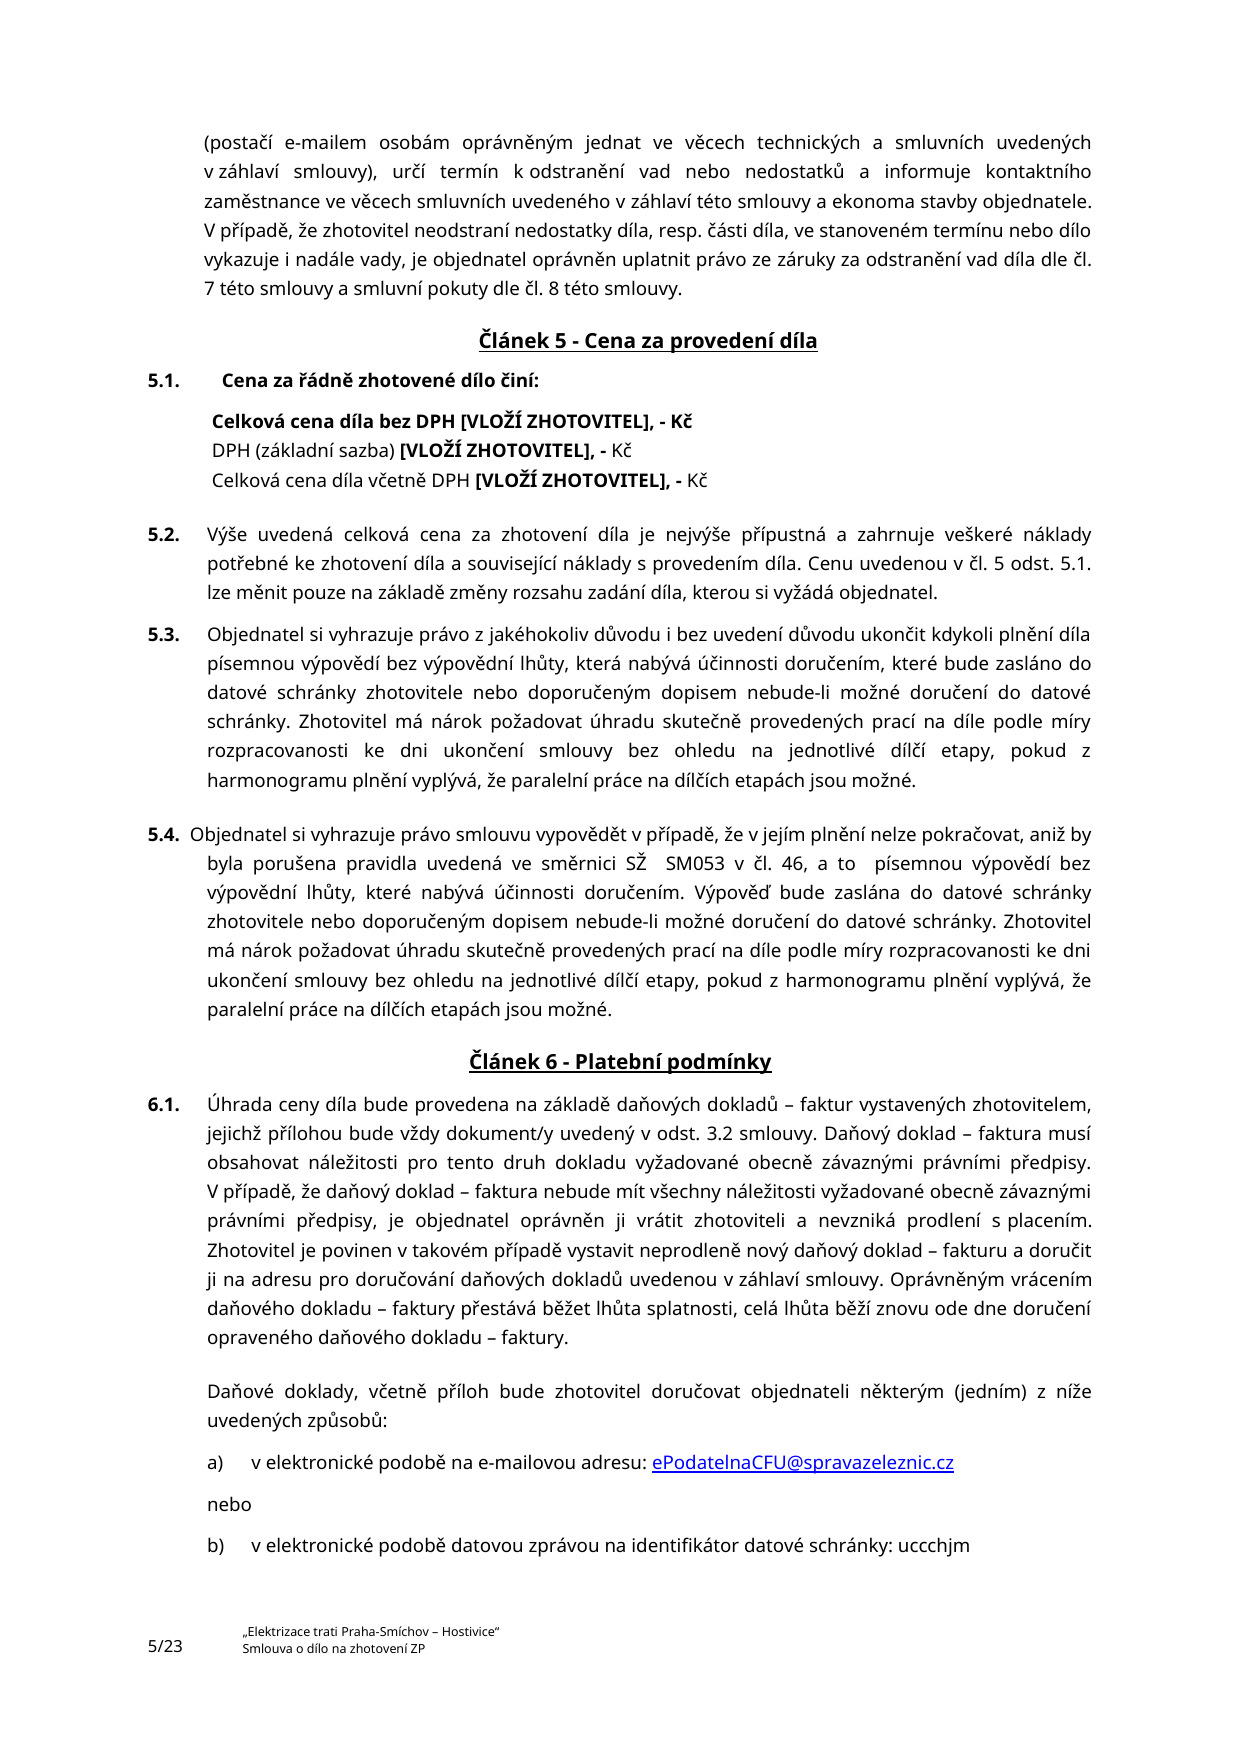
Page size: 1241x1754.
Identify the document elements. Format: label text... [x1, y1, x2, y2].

subtitle Článek 5 - Cena za provedení díla [204, 326, 1092, 355]
text 5.2. Výše uvedená celková cena za zhotovení díla je nejvýše přípustná a zahrnuje veškeré náklady potřebné ke zhotovení díla a související náklady s provedením díla. Cenu uvedenou v čl. 5 odst. 5.1. lze měnit pouze na základě změny rozsahu zadání díla, kterou si vyžádá objednatel. [148, 518, 1092, 605]
text Celková cena díla včetně DPH [VLOŽÍ ZHOTOVITEL], - Kč [148, 464, 1092, 493]
text nebo [207, 1488, 1092, 1517]
text DPH (základní sazba) [VLOŽÍ ZHOTOVITEL], - Kč [148, 434, 1092, 464]
text Celková cena díla bez DPH [VLOŽÍ ZHOTOVITEL], - Kč [207, 405, 1092, 434]
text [148, 126, 1092, 301]
text 5.4. Objednatel si vyhrazuje právo smlouvu vypovědět v případě, že v jejím plnění nelze pokračovat, aniž by byla porušena pravidla uvedená ve směrnici SŽ SM053 v čl. 46, a to písemnou výpovědí bez výpovědní lhůty, které nabývá účinnosti doručením. Výpověď bude zaslána do datové schránky zhotovitele nebo doporučeným dopisem nebude-li možné doručení do datové schránky. Zhotovitel má nárok požadovat úhradu skutečně provedených prací na díle podle míry rozpracovanosti ke dni ukončení smlouvy bez ohledu na jednotlivé dílčí etapy, pokud z harmonogramu plnění vyplývá, že paralelní práce na dílčích etapách jsou možné. [148, 818, 1092, 1022]
list v elektronické podobě na e-mailovou adresu: ePodatelnaCFU@spravazeleznic.cz [207, 1446, 1092, 1475]
subtitle Článek 6 - Platební podmínky [148, 1047, 1092, 1075]
text b) v elektronické podobě datovou zprávou na identifikátor datové schránky: uccchjm [207, 1529, 1092, 1559]
text 6.1. Úhrada ceny díla bude provedena na základě daňových dokladů – faktur vystavených zhotovitelem, jejichž přílohou bude vždy dokument/y uvedený v odst. 3.2 smlouvy. Daňový doklad – faktura musí obsahovat náležitosti pro tento druh dokladu vyžadované obecně závaznými právními předpisy. V případě, že daňový doklad – faktura nebude mít všechny náležitosti vyžadované obecně závaznými právními předpisy, je objednatel oprávněn ji vrátit zhotoviteli a nevzniká prodlení s placením. Zhotovitel je povinen v takovém případě vystavit neprodleně nový daňový doklad – fakturu a doručit ji na adresu pro doručování daňových dokladů uvedenou v záhlaví smlouvy. Oprávněným vrácením daňového dokladu – faktury přestává běžet lhůta splatnosti, celá lhůta běží znovu ode dne doručení opraveného daňového dokladu – faktury. [148, 1088, 1092, 1350]
subtitle 5.1. Cena za řádně zhotovené dílo činí: [148, 367, 1092, 393]
text 5.3. Objednatel si vyhrazuje právo z jakéhokoliv důvodu i bez uvedení důvodu ukončit kdykoli plnění díla písemnou výpovědí bez výpovědní lhůty, která nabývá účinnosti doručením, které bude zasláno do datové schránky zhotovitele nebo doporučeným dopisem nebude-li možné doručení do datové schránky. Zhotovitel má nárok požadovat úhradu skutečně provedených prací na díle podle míry rozpracovanosti ke dni ukončení smlouvy bez ohledu na jednotlivé dílčí etapy, pokud z harmonogramu plnění vyplývá, že paralelní práce na dílčích etapách jsou možné. [148, 618, 1092, 793]
text Daňové doklady, včetně příloh bude zhotovitel doručovat objednateli některým (jedním) z níže uvedených způsobů: [207, 1375, 1092, 1434]
